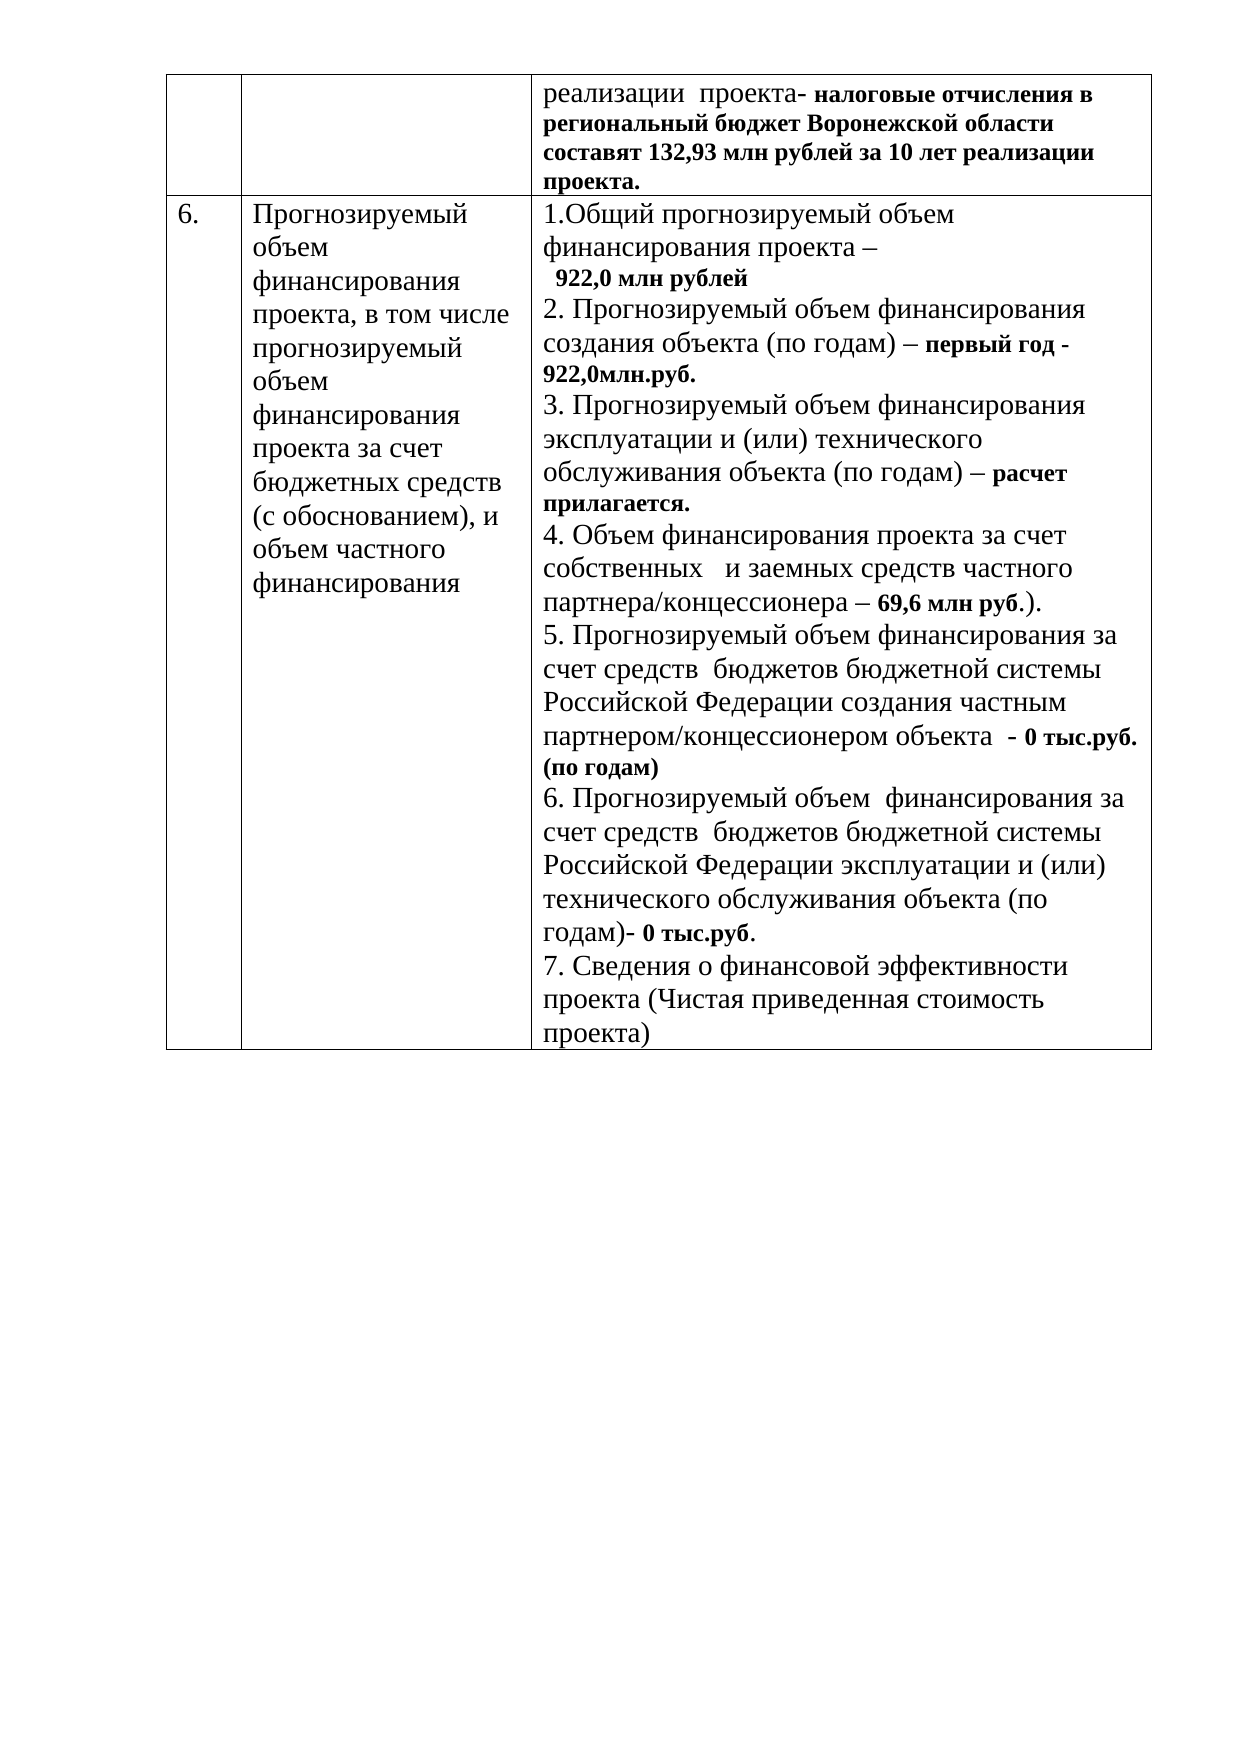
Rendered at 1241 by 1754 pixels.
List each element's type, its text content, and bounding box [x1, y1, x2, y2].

table_cell 6. [167, 196, 241, 1049]
table_cell Прогнозируемый объем финансирования проекта, в том числе прогнозируемый объем финансирования проекта за счет бюджетных средств (с обоснованием), и объем частного финансирования [242, 196, 531, 1049]
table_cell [242, 75, 531, 195]
table_cell 5. [167, 75, 241, 195]
table_cell 1.Общий прогнозируемый объем финансирования проекта – 922,0 млн рублей 2. Прогнозируемый объем финансирования создания объекта (по годам) – первый год -922,0млн.руб. 3. Прогнозируемый объем финансирования эксплуатации и (или) технического обслуживания объекта (по годам) – расчет прилагается. 4. Объем финансирования проекта за счет собственных и заемных средств частного партнера/концессионера – 69,6 млн руб.). 5. Прогнозируемый объем финансирования за счет средств бюджетов бюджетной системы Российской Федерации создания частным партнером/концессионером объекта - 0 тыс.руб.(по годам) 6. Прогнозируемый объем финансирования за счет средств бюджетов бюджетной системы Российской Федерации эксплуатации и (или) технического обслуживания объекта (по годам)- 0 тыс.руб. 7. Сведения о финансовой эффективности проекта (Чистая приведенная стоимость проекта) [532, 196, 1151, 1049]
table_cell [532, 75, 1151, 195]
